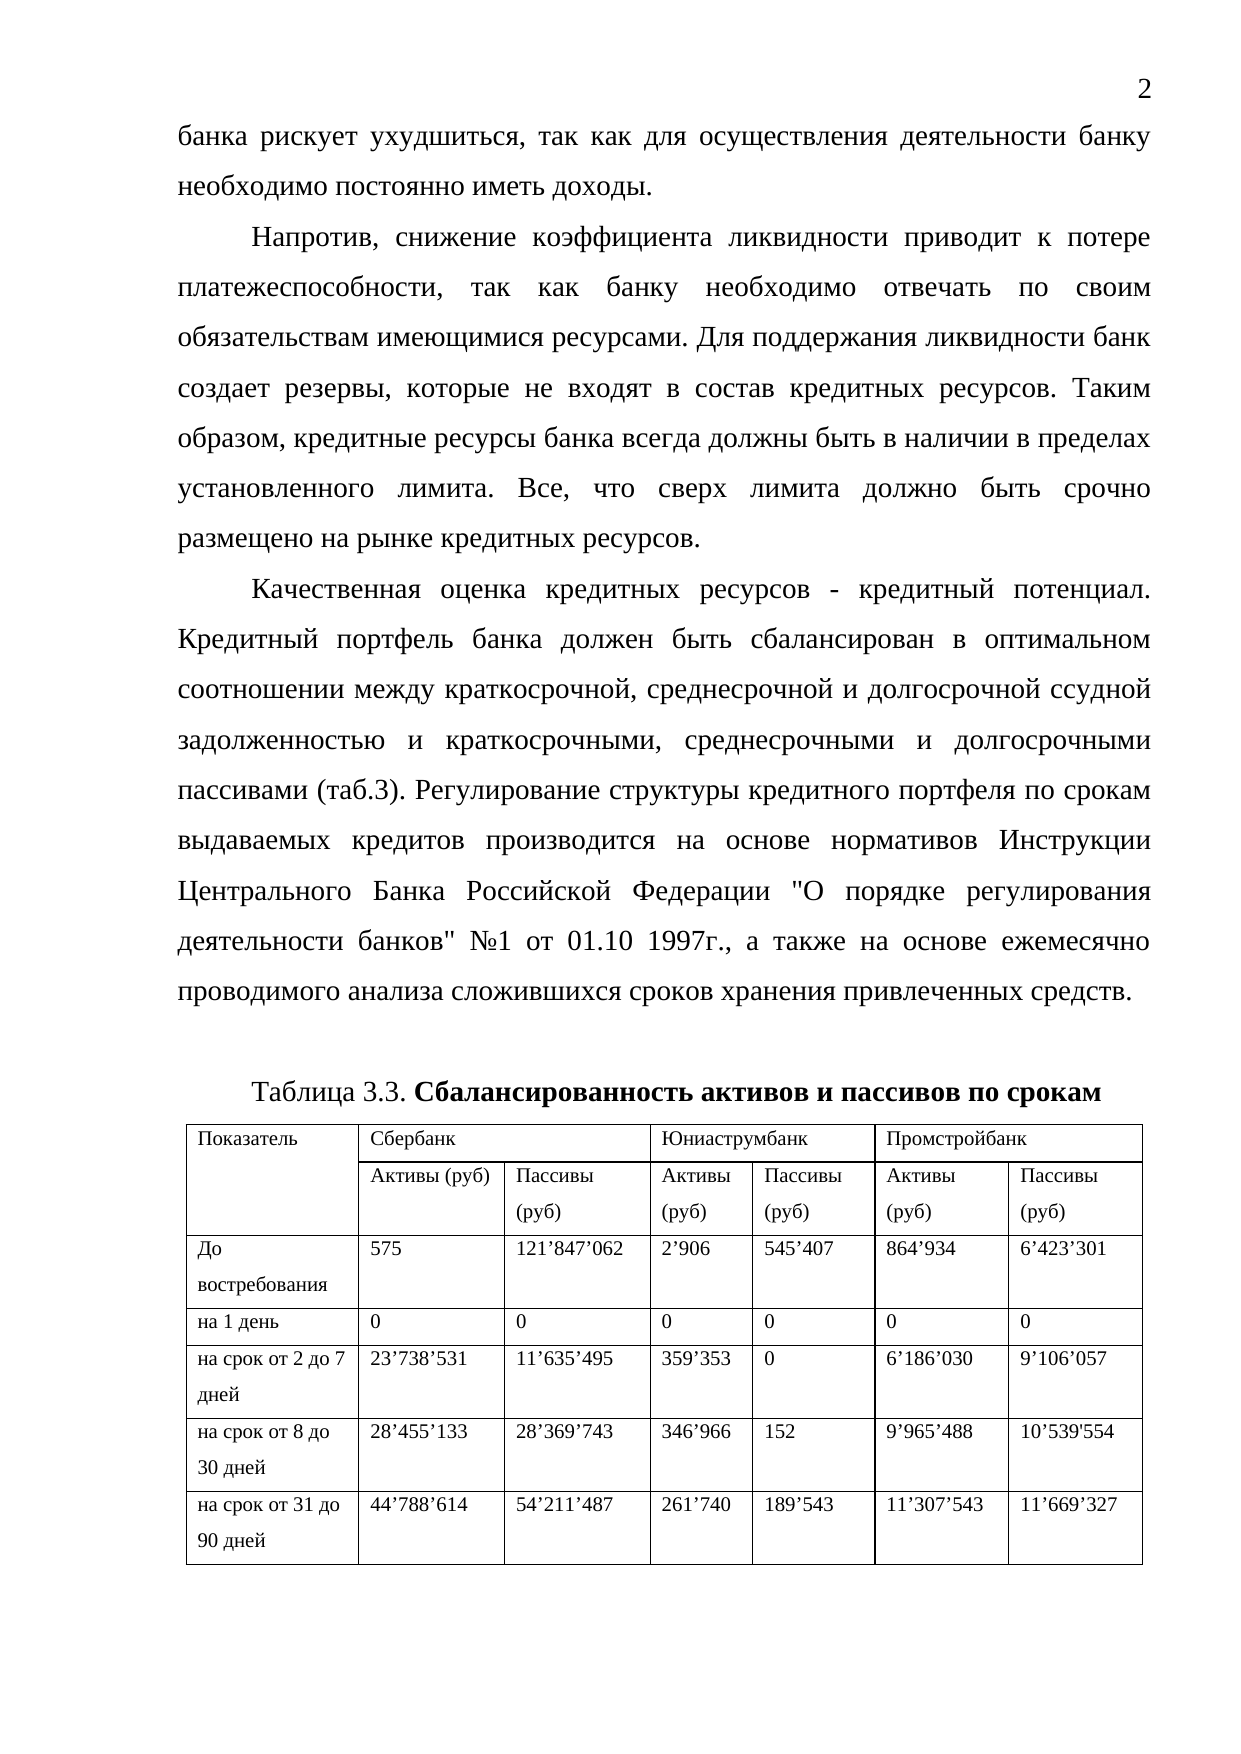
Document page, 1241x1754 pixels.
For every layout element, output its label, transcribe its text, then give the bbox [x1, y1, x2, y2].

table_cell на срок от 31 до 90 дней [187, 1492, 358, 1564]
table_header Сбербанк [359, 1125, 650, 1161]
table_cell Пассивы (руб) [505, 1163, 650, 1234]
table_header Юниаструмбанк [651, 1125, 874, 1161]
table_cell на 1 день [187, 1309, 358, 1345]
table_cell 359’353 [651, 1346, 752, 1418]
table_cell Пассивы (руб) [753, 1163, 874, 1234]
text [177, 118, 1152, 202]
table_header Показатель [187, 1125, 358, 1234]
table_cell 0 [505, 1309, 650, 1345]
table_cell 545’407 [753, 1236, 874, 1308]
table_cell 28’369’743 [505, 1419, 650, 1491]
table_cell 11’307’543 [876, 1492, 1008, 1564]
table_cell 346’966 [651, 1419, 752, 1491]
table_cell 189’543 [753, 1492, 874, 1564]
table_cell 152 [753, 1419, 874, 1491]
table_cell 6’423’301 [1009, 1236, 1142, 1308]
table_cell 0 [753, 1346, 874, 1418]
table_cell 0 [1009, 1309, 1142, 1345]
table_cell на срок от 2 до 7 дней [187, 1346, 358, 1418]
table_cell Активы (руб) [359, 1163, 504, 1234]
table_cell 9’106’057 [1009, 1346, 1142, 1418]
table_cell 10’539'554 [1009, 1419, 1142, 1491]
table_cell 121’847’062 [505, 1236, 650, 1308]
text Качественная оценка кредитных ресурсов - кредитный потенциал. Кредитный портфель банка должен быть сбалансирован в оптимальном соотношении между краткосрочной, среднесрочной и долгосрочной ссудной задолженностью и краткосрочными, среднесрочными и долгосрочными пассивами (таб.3). Регулирование структуры кредитного портфеля по срокам выдаваемых кредитов производится на основе нормативов Инструкции Центрального Банка Российской Федерации "О порядке регулирования деятельности банков" №1 от 01.10 1997г., а также на основе ежемесячно проводимого анализа сложившихся сроков хранения привлеченных средств. [177, 571, 1152, 1007]
table_cell 261’740 [651, 1492, 752, 1564]
table_header Промстройбанк [876, 1125, 1142, 1161]
table_cell 23’738’531 [359, 1346, 504, 1418]
table_cell 2’906 [651, 1236, 752, 1308]
table_cell Активы (руб) [651, 1163, 752, 1234]
table_cell 28’455’133 [359, 1419, 504, 1491]
table_cell 11’669’327 [1009, 1492, 1142, 1564]
table_cell 575 [359, 1236, 504, 1308]
table_cell Активы (руб) [876, 1163, 1008, 1234]
table_cell 6’186’030 [876, 1346, 1008, 1418]
table_cell 44’788’614 [359, 1492, 504, 1564]
table_cell на срок от 8 до 30 дней [187, 1419, 358, 1491]
table_cell 0 [753, 1309, 874, 1345]
table_cell Пассивы (руб) [1009, 1163, 1142, 1234]
table_cell 54’211’487 [505, 1492, 650, 1564]
table_cell 11’635’495 [505, 1346, 650, 1418]
table_cell 0 [876, 1309, 1008, 1345]
text Таблица 3.3. Сбалансированность активов и пассивов по срокам [177, 1074, 1152, 1108]
table_cell До востребования [187, 1236, 358, 1308]
table_cell 0 [359, 1309, 504, 1345]
table_cell 0 [651, 1309, 752, 1345]
text Напротив, снижение коэффициента ликвидности приводит к потере платежеспособности, так как банку необходимо отвечать по своим обязательствам имеющимися ресурсами. Для поддержания ликвидности банк создает резервы, которые не входят в состав кредитных ресурсов. Таким образом, кредитные ресурсы банка всегда должны быть в наличии в пределах установленного лимита. Все, что сверх лимита должно быть срочно размещено на рынке кредитных ресурсов. [177, 219, 1152, 554]
table_cell 864’934 [876, 1236, 1008, 1308]
table_cell 9’965’488 [876, 1419, 1008, 1491]
